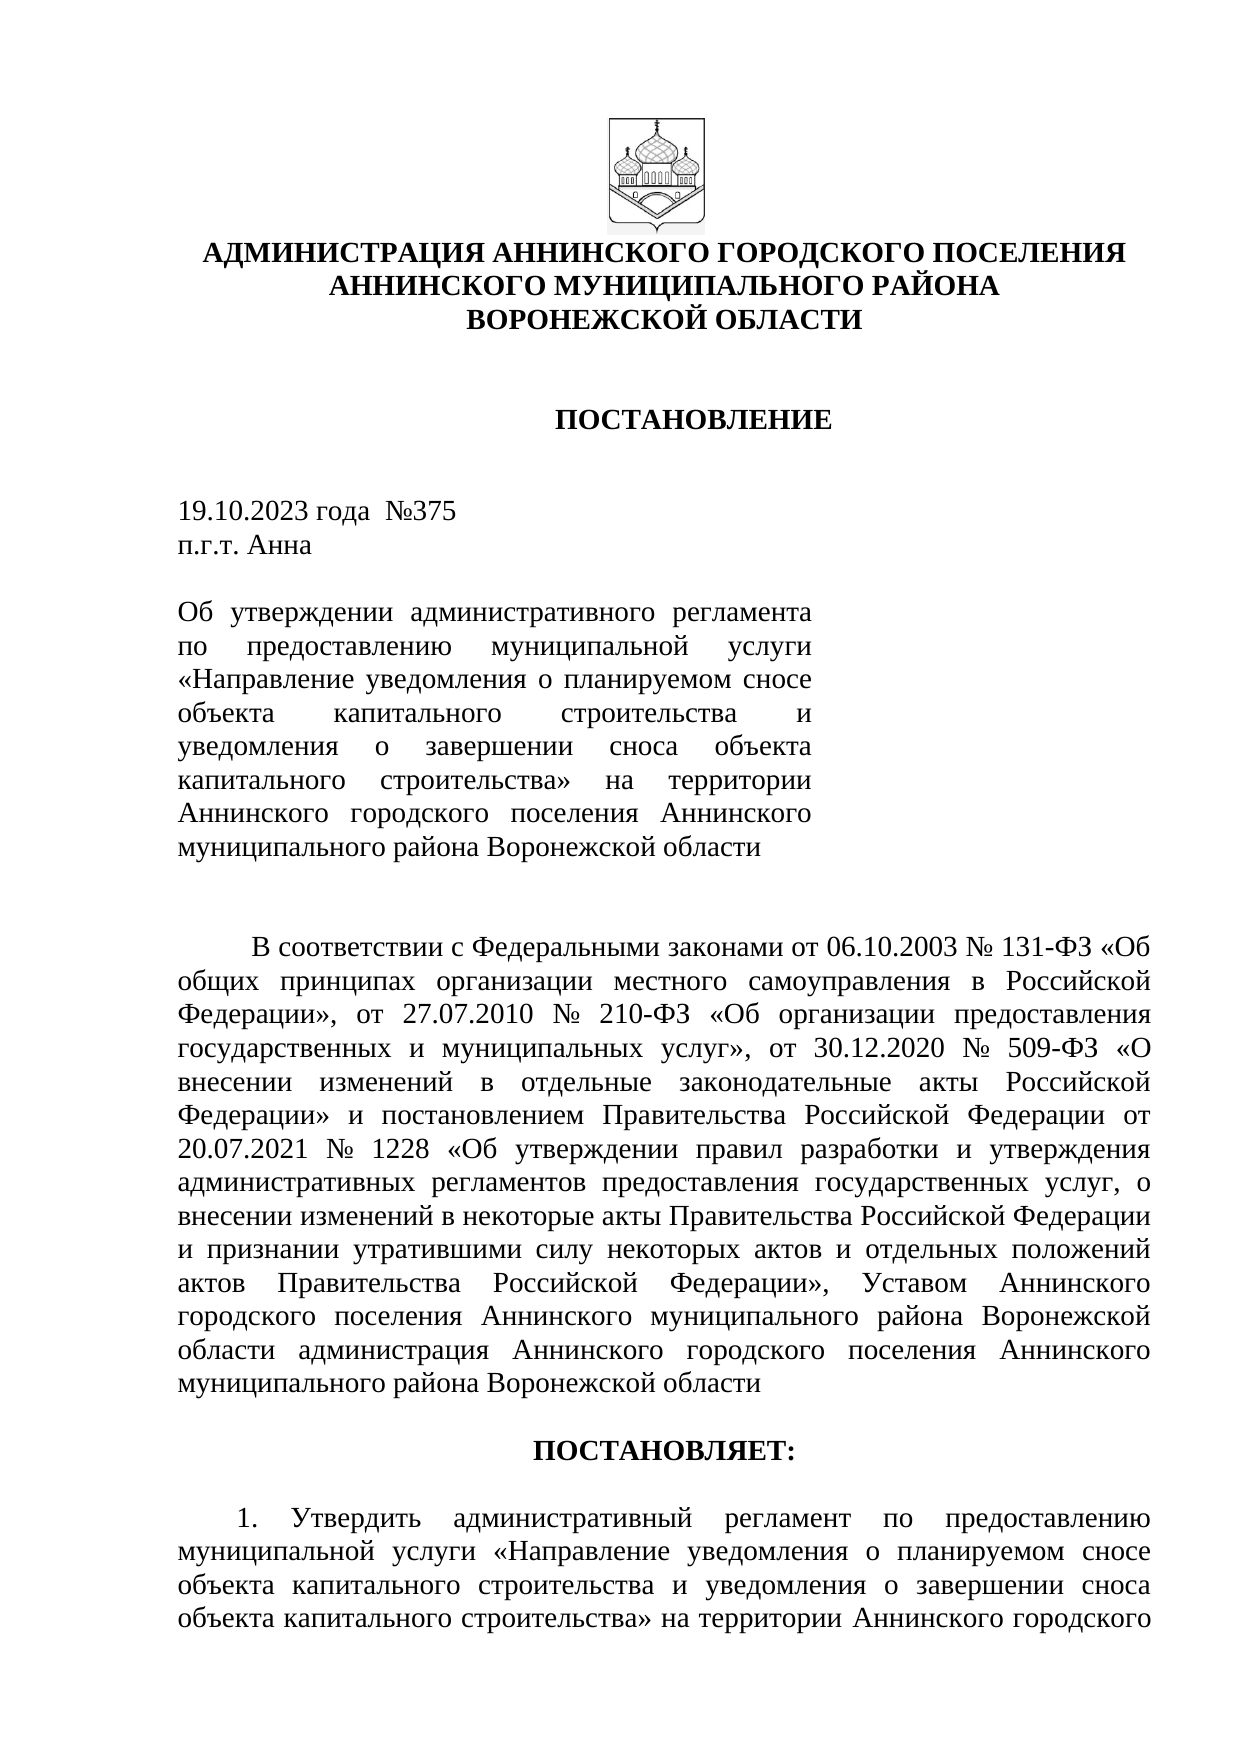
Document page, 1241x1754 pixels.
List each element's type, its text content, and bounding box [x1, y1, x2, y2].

text ПОСТАНОВЛЕНИЕ [177, 402, 1152, 436]
text АДМИНИСТРАЦИЯ АННИНСКОГО ГОРОДСКОГО ПОСЕЛЕНИЯ АННИНСКОГО МУНИЦИПАЛЬНОГО РАЙОНА ВОРОНЕЖСКОЙ ОБЛАСТИ [177, 235, 1152, 335]
text Об утверждении административного регламента по предоставлению муниципальной услуги «Направление уведомления о планируемом сносе объекта капитального строительства и уведомления о завершении сноса объекта капитального строительства» на территории Аннинского городского поселения Аннинского муниципального района Воронежской области [177, 594, 812, 862]
text В соответствии с Федеральными законами от 06.10.2003 № 131-ФЗ «Об общих принципах организации местного самоуправления в Российской Федерации», от 27.07.2010 № 210-ФЗ «Об организации предоставления государственных и муниципальных услуг», от 30.12.2020 № 509-ФЗ «О внесении изменений в отдельные законодательные акты Российской Федерации» и постановлением Правительства Российской Федерации от 20.07.2021 № 1228 «Об утверждении правил разработки и утверждения административных регламентов предоставления государственных услуг, о внесении изменений в некоторые акты Правительства Российской Федерации и признании утратившими силу некоторых актов и отдельных положений актов Правительства Российской Федерации», Уставом Аннинского городского поселения Аннинского муниципального района Воронежской области администрация Аннинского городского поселения Аннинского муниципального района Воронежской области [177, 929, 1152, 1399]
text ПОСТАНОВЛЯЕТ: [177, 1433, 1152, 1466]
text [177, 1500, 1152, 1634]
text п.г.т. Анна [177, 527, 1152, 561]
text 19.10.2023 года №375 [177, 493, 1152, 527]
picture [607, 118, 705, 235]
